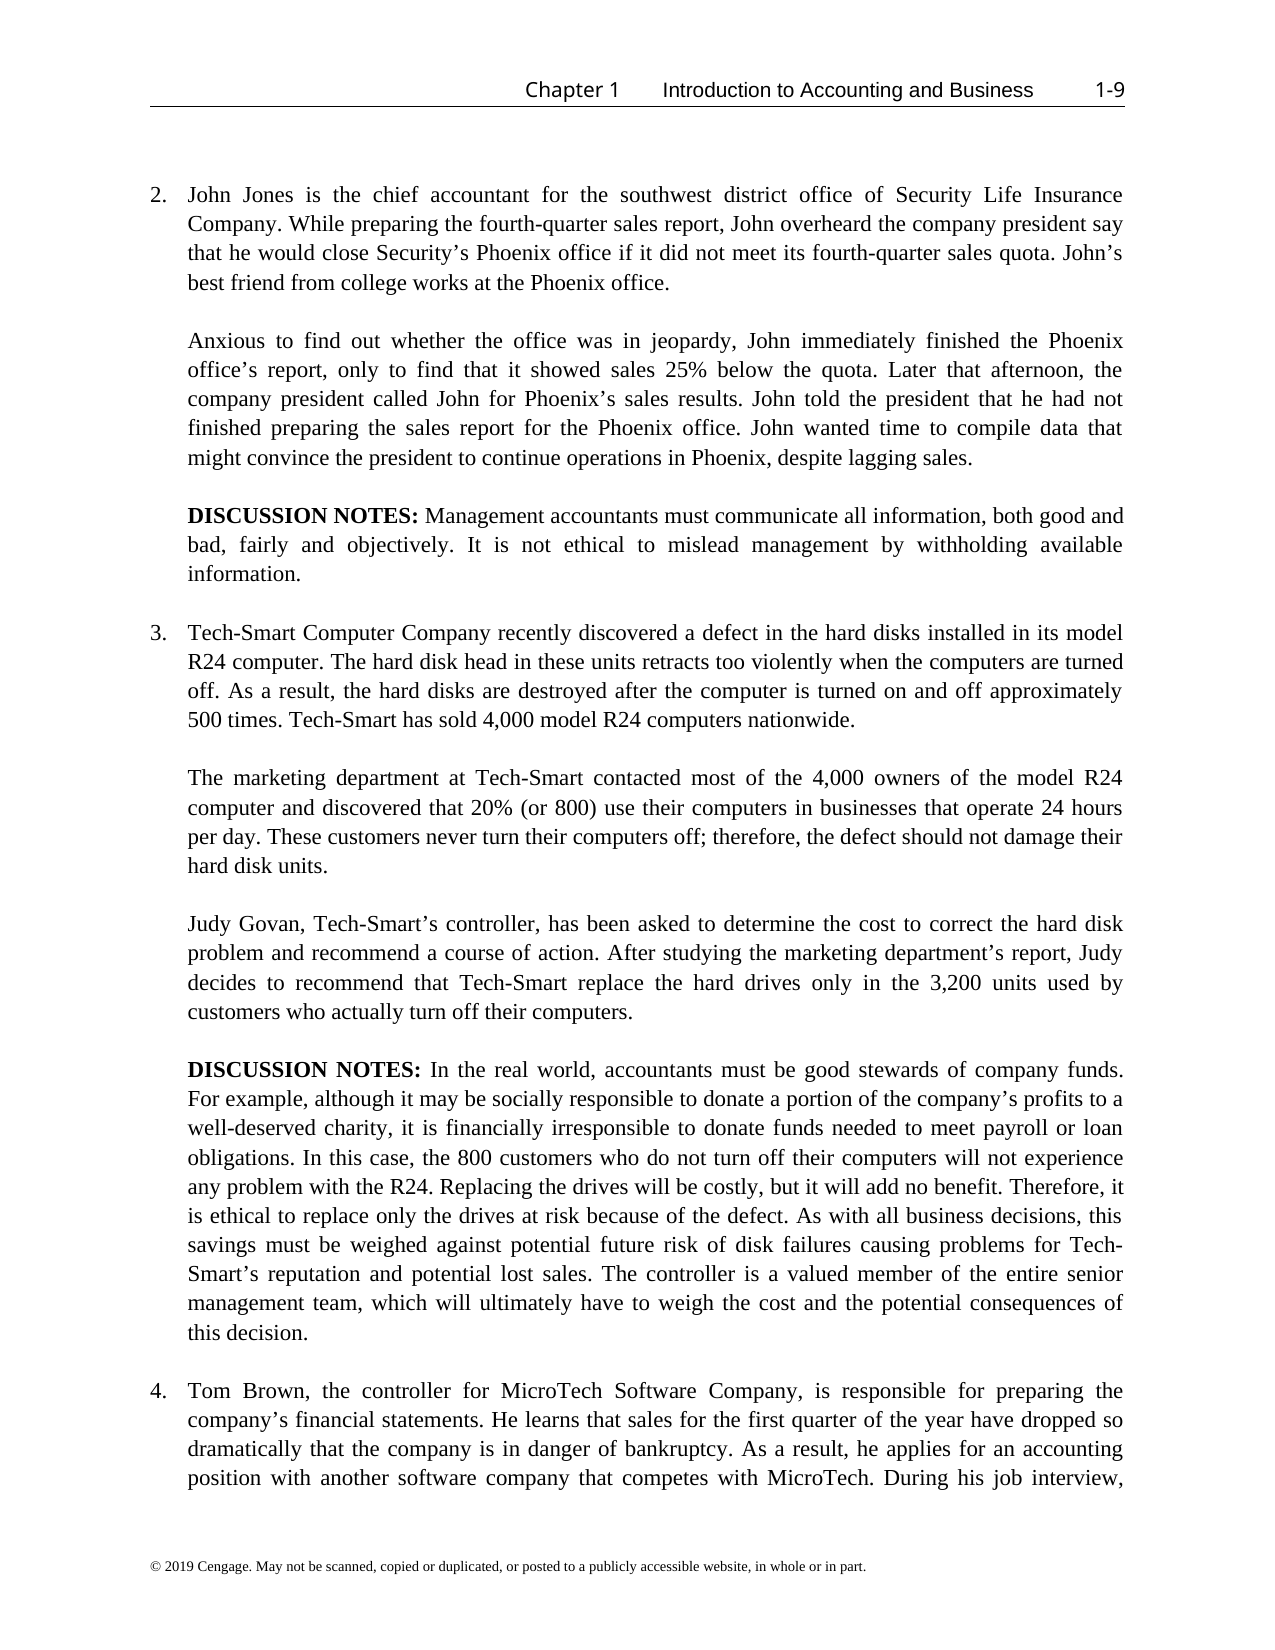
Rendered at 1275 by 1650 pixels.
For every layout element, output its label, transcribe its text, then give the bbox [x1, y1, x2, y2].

text Judy Govan, Tech-Smart’s controller, has been asked to determine the cost to correct the hard disk problem and recommend a course of action. After studying the marketing department’s report, Judy decides to recommend that Tech-Smart replace the hard drives only in the 3,200 units used by customers who actually turn off their computers. [150, 908, 1125, 1025]
text Anxious to find out whether the office was in jeopardy, John immediately finished the Phoenix office’s report, only to find that it showed sales 25% below the quota. Later that afternoon, the company president called John for Phoenix’s sales results. John told the president that he had not finished preparing the sales report for the Phoenix office. John wanted time to compile data that might convince the president to continue operations in Phoenix, despite lagging sales. [150, 325, 1125, 471]
text The marketing department at Tech-Smart contacted most of the 4,000 owners of the model R24 computer and discovered that 20% (or 800) use their computers in businesses that operate 24 hours per day. These customers never turn their computers off; therefore, the defect should not damage their hard disk units. [150, 762, 1125, 879]
text DISCUSSION NOTES: In the real world, accountants must be good stewards of company funds. For example, although it may be socially responsible to donate a portion of the company’s profits to a well-deserved charity, it is financially irresponsible to donate funds needed to meet payroll or loan obligations. In this case, the 800 customers who do not turn off their computers will not experience any problem with the R24. Replacing the drives will be costly, but it will add no benefit. Therefore, it is ethical to replace only the drives at risk because of the defect. As with all business decisions, this savings must be weighed against potential future risk of disk failures causing problems for Tech-Smart’s reputation and potential lost sales. The controller is a valued member of the entire senior management team, which will ultimately have to weigh the cost and the potential consequences of this decision. [187, 1054, 1125, 1346]
list John Jones is the chief accountant for the southwest district office of Security Life Insurance Company. While preparing the fourth-quarter sales report, John overheard the company president say that he would close Security’s Phoenix office if it did not meet its fourth-quarter sales quota. John’s best friend from college works at the Phoenix office. [150, 179, 1125, 296]
list Tech-Smart Computer Company recently discovered a defect in the hard disks installed in its model R24 computer. The hard disk head in these units retracts too violently when the computers are turned off. As a result, the hard disks are destroyed after the computer is turned on and off approximately 500 times. Tech-Smart has sold 4,000 model R24 computers nationwide. [150, 617, 1125, 733]
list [150, 1375, 1125, 1492]
text DISCUSSION NOTES: Management accountants must communicate all information, both good and bad, fairly and objectively. It is not ethical to mislead management by withholding available information. [187, 500, 1125, 587]
